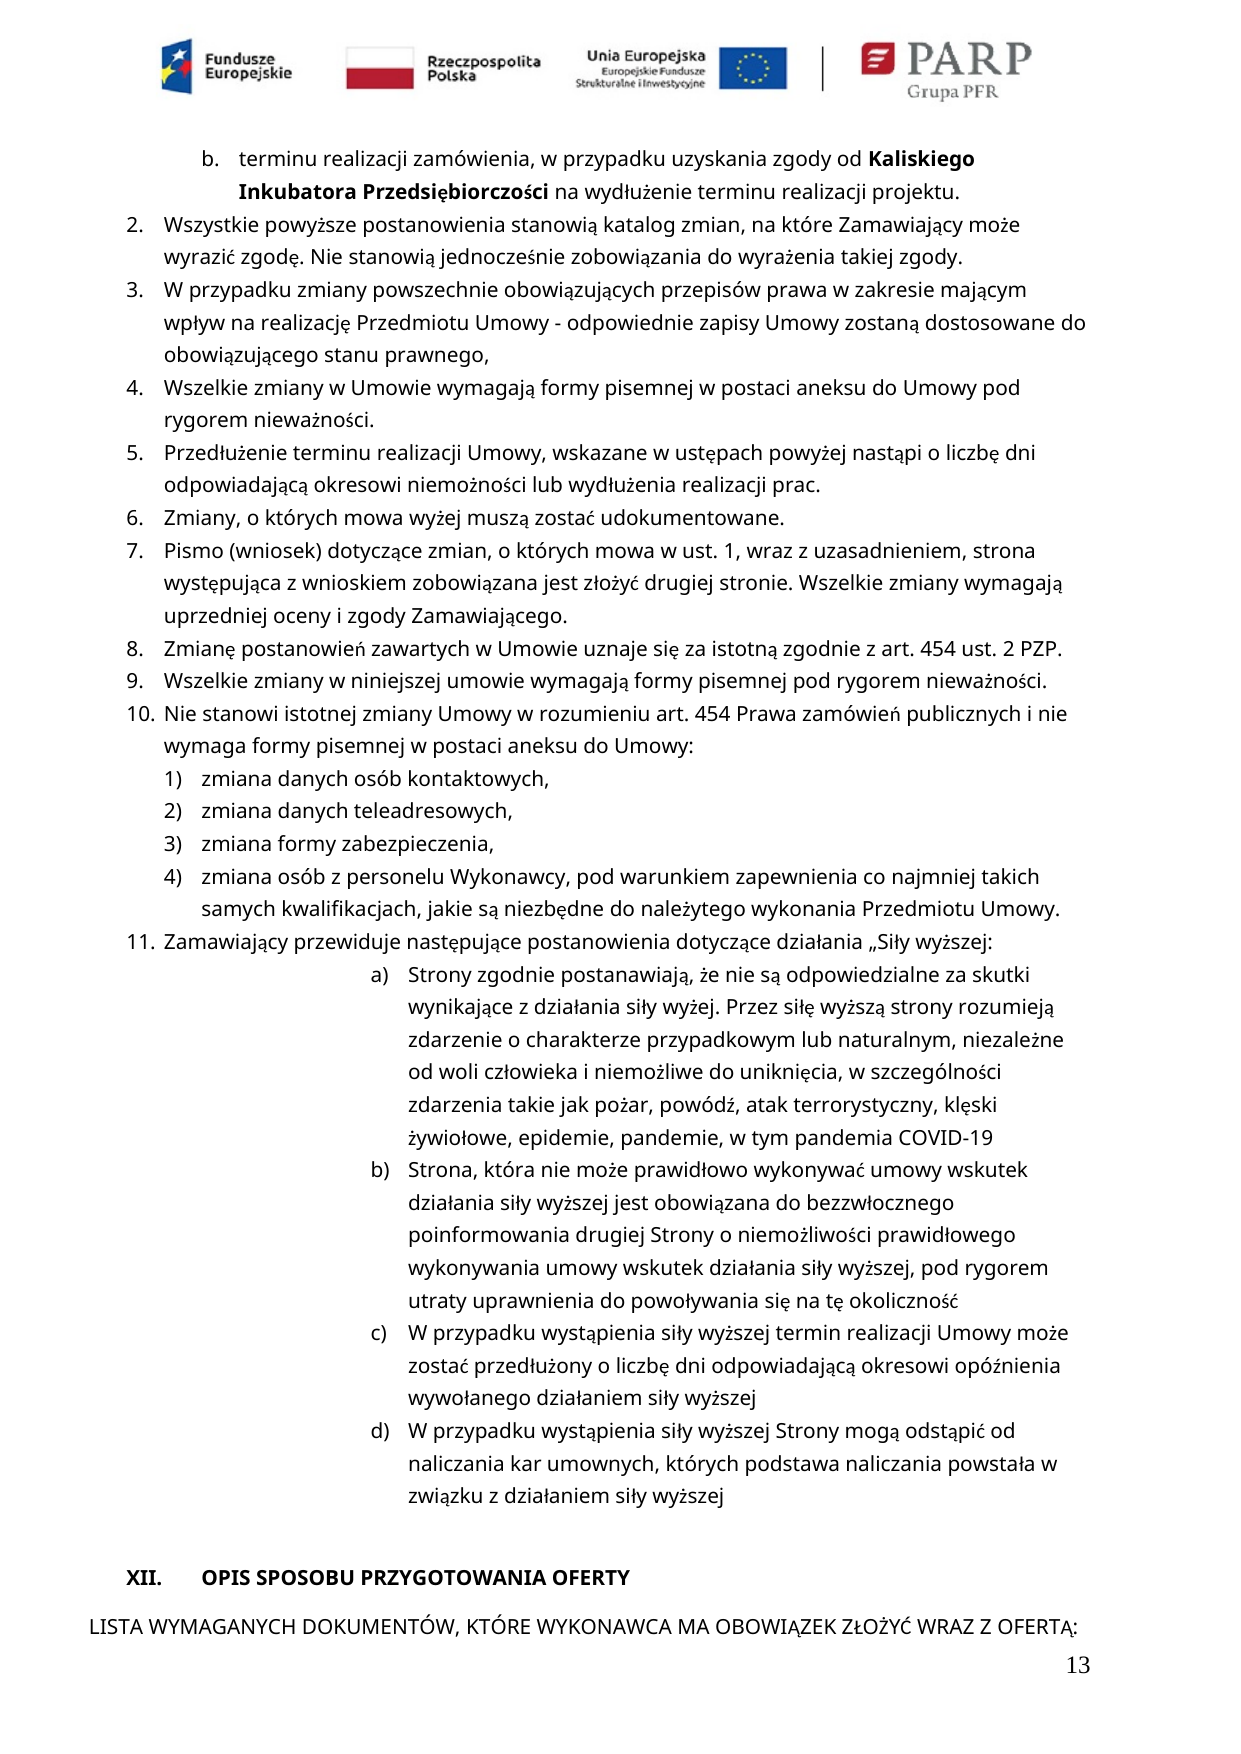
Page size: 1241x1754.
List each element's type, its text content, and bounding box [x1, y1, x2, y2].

list zmiana danych osób kontaktowych, [164, 1318, 1090, 1347]
list W przypadku zmiany powszechnie obowiązujących przepisów prawa w zakresie mającym wpływ na realizację Przedmiotu Umowy - odpowiednie zapisy Umowy zostaną dostosowane do obowiązującego stanu prawnego, [126, 829, 1090, 923]
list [370, 1514, 1090, 1640]
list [201, 144, 1090, 369]
list Wszelkie zmiany w niniejszej umowie wymagają formy pisemnej pod rygorem nieważności. [126, 1221, 1090, 1249]
list zmiana danych teleadresowych, [164, 1351, 1090, 1379]
list Zmianę postanowień zawartych w Umowie uznaje się za istotną zgodnie z art. 454 ust. 2 PZP. [126, 1188, 1090, 1216]
list mających wpływ na realizację Przedmiotu Umowy, [201, 666, 1090, 695]
list Wszystkie powyższe postanowienia stanowią katalog zmian, na które Zamawiający może wyrazić zgodę. Nie stanowią jednocześnie zobowiązania do wyrażenia takiej zgody. [126, 764, 1090, 825]
list Zamawiający przewiduje następujące postanowienia dotyczące działania „Siły wyższej: [126, 1481, 1090, 1510]
list zmiana formy zabezpieczenia, [164, 1383, 1090, 1412]
list Przedłużenie terminu realizacji Umowy, wskazane w ustępach powyżej nastąpi o liczbę dni odpowiadającą okresowi niemożności lub wydłużenia realizacji prac. [126, 992, 1090, 1053]
list Wszelkie zmiany w Umowie wymagają formy pisemnej w postaci aneksu do Umowy pod rygorem nieważności. [126, 927, 1090, 988]
picture [138, 14, 1041, 116]
list zmiana osób z personelu Wykonawcy, pod warunkiem zapewnienia co najmniej takich samych kwalifikacjach, jakie są niezbędne do należytego wykonania Przedmiotu Umowy. [164, 1416, 1090, 1477]
list Nie stanowi istotnej zmiany Umowy w rozumieniu art. 454 Prawa zamówień publicznych i nie wymaga formy pisemnej w postaci aneksu do Umowy: [126, 1253, 1090, 1314]
list Pismo (wniosek) dotyczące zmian, o których mowa w ust. 1, wraz z uzasadnieniem, strona występująca z wnioskiem zobowiązana jest złożyć drugiej stronie. Wszelkie zmiany wymagają uprzedniej oceny i zgody Zamawiającego. [126, 1090, 1090, 1184]
list Zmiany, o których mowa wyżej muszą zostać udokumentowane. [126, 1057, 1090, 1086]
list jeżeli ze względu na przyczyny i zmiany, o których mowa w pkt. 1 i 2 powyżej, konieczna będzie zmiana częstotliwości płatności lub zmiana zasad wypłaty wynagrodzenia bez jego zwiększenia, dopuszcza się możliwość zmiany przyjętego w Umowie harmonogramu płatności, w szczególności w sytuacji, w której zmianie ulega harmonogram realizacji Umowy lub ze względu na uzasadnioną sytuację finansową wykonawcy konieczna jest zmiana częstotliwości płatności wynagrodzenia lub wprowadzenie płatności częściowych. Jeżeli wykonawca wnioskuje o zmianę warunków płatności, musi udowodnić, iż występują okoliczności uzasadniające zmianę warunków płatności, [201, 373, 1090, 662]
list terminu realizacji zamówienia, w przypadku uzyskania zgody od Kaliskiego Inkubatora Przedsiębiorczości na wydłużenie terminu realizacji projektu. [201, 699, 1090, 760]
